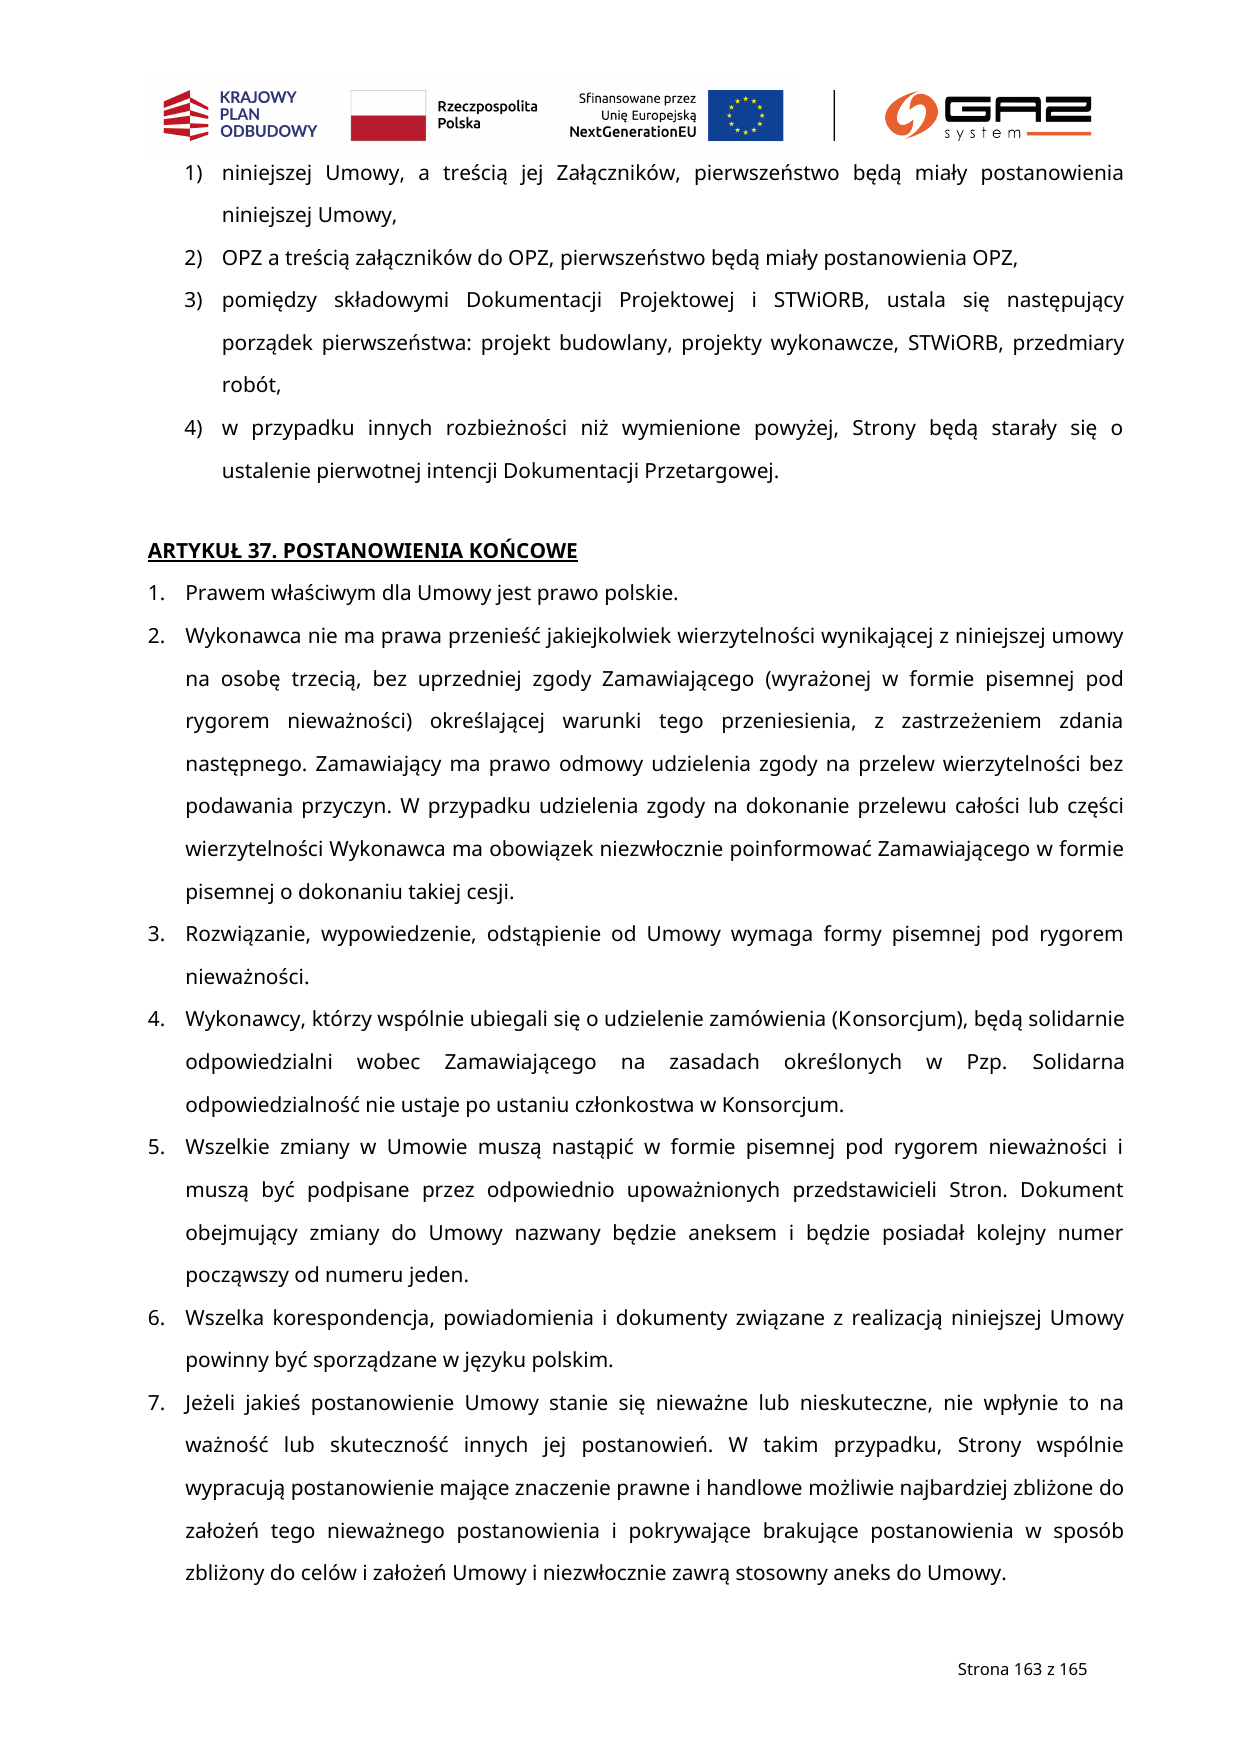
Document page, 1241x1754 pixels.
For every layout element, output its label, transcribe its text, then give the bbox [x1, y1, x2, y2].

list pomiędzy składowymi Dokumentacji Projektowej i STWiORB, ustala się następujący porządek pierwszeństwa: projekt budowlany, projekty wykonawcze, STWiORB, przedmiary robót, [184, 285, 1125, 399]
picture [147, 73, 1108, 158]
subtitle ARTYKUŁ 37. Postanowienia Końcowe [148, 536, 1125, 564]
list niniejszej Umowy, a treścią jej Załączników, pierwszeństwo będą miały postanowienia niniejszej Umowy, [184, 158, 1125, 229]
list Jeżeli jakieś postanowienie Umowy stanie się nieważne lub nieskuteczne, nie wpłynie to na ważność lub skuteczność innych jej postanowień. W takim przypadku, Strony wspólnie wypracują postanowienie mające znaczenie prawne i handlowe możliwie najbardziej zbliżone do założeń tego nieważnego postanowienia i pokrywające brakujące postanowienia w sposób zbliżony do celów i założeń Umowy i niezwłocznie zawrą stosowny aneks do Umowy. [148, 1388, 1125, 1587]
list Wykonawca nie ma prawa przenieść jakiejkolwiek wierzytelności wynikającej z niniejszej umowy na osobę trzecią, bez uprzedniej zgody Zamawiającego (wyrażonej w formie pisemnej pod rygorem nieważności) określającej warunki tego przeniesienia, z zastrzeżeniem zdania następnego. Zamawiający ma prawo odmowy udzielenia zgody na przelew wierzytelności bez podawania przyczyn. W przypadku udzielenia zgody na dokonanie przelewu całości lub części wierzytelności Wykonawca ma obowiązek niezwłocznie poinformować Zamawiającego w formie pisemnej o dokonaniu takiej cesji. [148, 621, 1125, 905]
list OPZ a treścią załączników do OPZ, pierwszeństwo będą miały postanowienia OPZ, [184, 243, 1125, 271]
list Wszelkie zmiany w Umowie muszą nastąpić w formie pisemnej pod rygorem nieważności i muszą być podpisane przez odpowiednio upoważnionych przedstawicieli Stron. Dokument obejmujący zmiany do Umowy nazwany będzie aneksem i będzie posiadał kolejny numer począwszy od numeru jeden. [148, 1132, 1125, 1289]
list Rozwiązanie, wypowiedzenie, odstąpienie od Umowy wymaga formy pisemnej pod rygorem nieważności. [148, 919, 1125, 990]
list w przypadku innych rozbieżności niż wymienione powyżej, Strony będą starały się o ustalenie pierwotnej intencji Dokumentacji Przetargowej. [184, 413, 1125, 484]
list Wykonawcy, którzy wspólnie ubiegali się o udzielenie zamówienia (Konsorcjum), będą solidarnie odpowiedzialni wobec Zamawiającego na zasadach określonych w Pzp. Solidarna odpowiedzialność nie ustaje po ustaniu członkostwa w Konsorcjum. [148, 1004, 1125, 1118]
list Prawem właściwym dla Umowy jest prawo polskie. [148, 578, 1125, 607]
list Wszelka korespondencja, powiadomienia i dokumenty związane z realizacją niniejszej Umowy powinny być sporządzane w języku polskim. [148, 1303, 1125, 1374]
